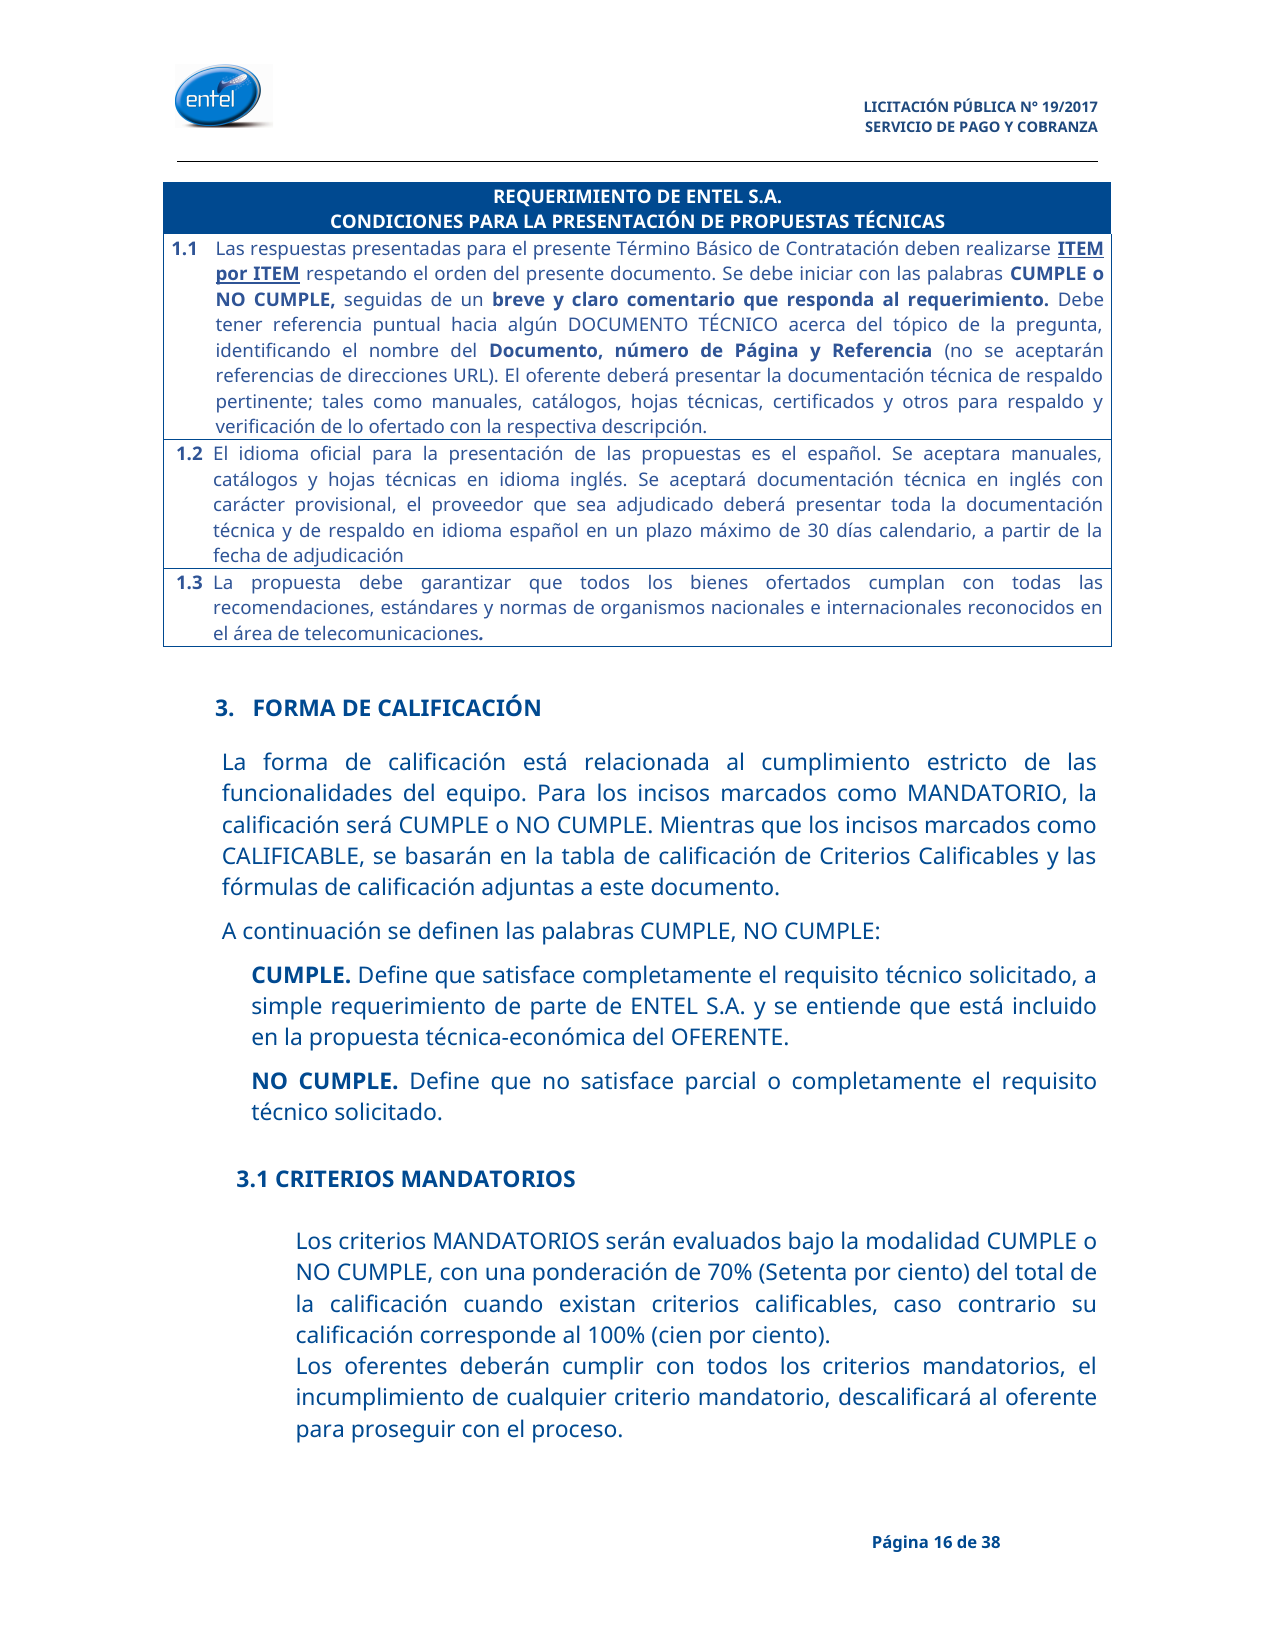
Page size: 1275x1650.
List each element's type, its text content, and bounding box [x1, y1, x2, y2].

list La forma de calificación está relacionada al cumplimiento estricto de las funcionalidades del equipo. Para los incisos marcados como MANDATORIO, la calificación será CUMPLE o NO CUMPLE. Mientras que los incisos marcados como CALIFICABLE, se basarán en la tabla de calificación de Criterios Calificables y las fórmulas de calificación adjuntas a este documento. [222, 746, 1098, 902]
list Los oferentes deberán cumplir con todos los criterios mandatorios, el incumplimiento de cualquier criterio mandatorio, descalificará al oferente para proseguir con el proceso. [295, 1350, 1098, 1444]
table_header REQUERIMIENTO DE ENTEL S.A. CONDICIONES PARA LA PRESENTACIÓN DE PROPUESTAS TÉCNICAS [164, 183, 1111, 234]
list NO CUMPLE. Define que no satisface parcial o completamente el requisito técnico solicitado. [251, 1065, 1098, 1127]
list Los criterios MANDATORIOS serán evaluados bajo la modalidad CUMPLE o NO CUMPLE, con una ponderación de 70% (Setenta por ciento) del total de la calificación cuando existan criterios calificables, caso contrario su calificación corresponde al 100% (cien por ciento). [295, 1225, 1098, 1350]
picture [174, 64, 274, 128]
table_cell La propuesta debe garantizar que todos los bienes ofertados cumplan con todas las recomendaciones, estándares y normas de organismos nacionales e internacionales reconocidos en el área de telecomunicaciones. [164, 569, 1111, 646]
list A continuación se definen las palabras CUMPLE, NO CUMPLE: [222, 915, 1098, 946]
text 3.1 CRITERIOS MANDATORIOS [236, 1162, 1098, 1194]
list FORMA DE CALIFICACIÓN [215, 692, 1098, 723]
table_cell Las respuestas presentadas para el presente Término Básico de Contratación deben realizarse ITEM por ITEM respetando el orden del presente documento. Se debe iniciar con las palabras CUMPLE o NO CUMPLE, seguidas de un breve y claro comentario que responda al requerimiento. Debe tener referencia puntual hacia algún DOCUMENTO TÉCNICO acerca del tópico de la pregunta, identificando el nombre del Documento, número de Página y Referencia (no se aceptarán referencias de direcciones URL). El oferente deberá presentar la documentación técnica de respaldo pertinente; tales como manuales, catálogos, hojas técnicas, certificados y otros para respaldo y verificación de lo ofertado con la respectiva descripción. [164, 235, 1111, 439]
table_cell El idioma oficial para la presentación de las propuestas es el español. Se aceptara manuales, catálogos y hojas técnicas en idioma inglés. Se aceptará documentación técnica en inglés con carácter provisional, el proveedor que sea adjudicado deberá presentar toda la documentación técnica y de respaldo en idioma español en un plazo máximo de 30 días calendario, a partir de la fecha de adjudicación [164, 440, 1111, 568]
list CUMPLE. Define que satisface completamente el requisito técnico solicitado, a simple requerimiento de parte de ENTEL S.A. y se entiende que está incluido en la propuesta técnica-económica del OFERENTE. [251, 958, 1098, 1052]
